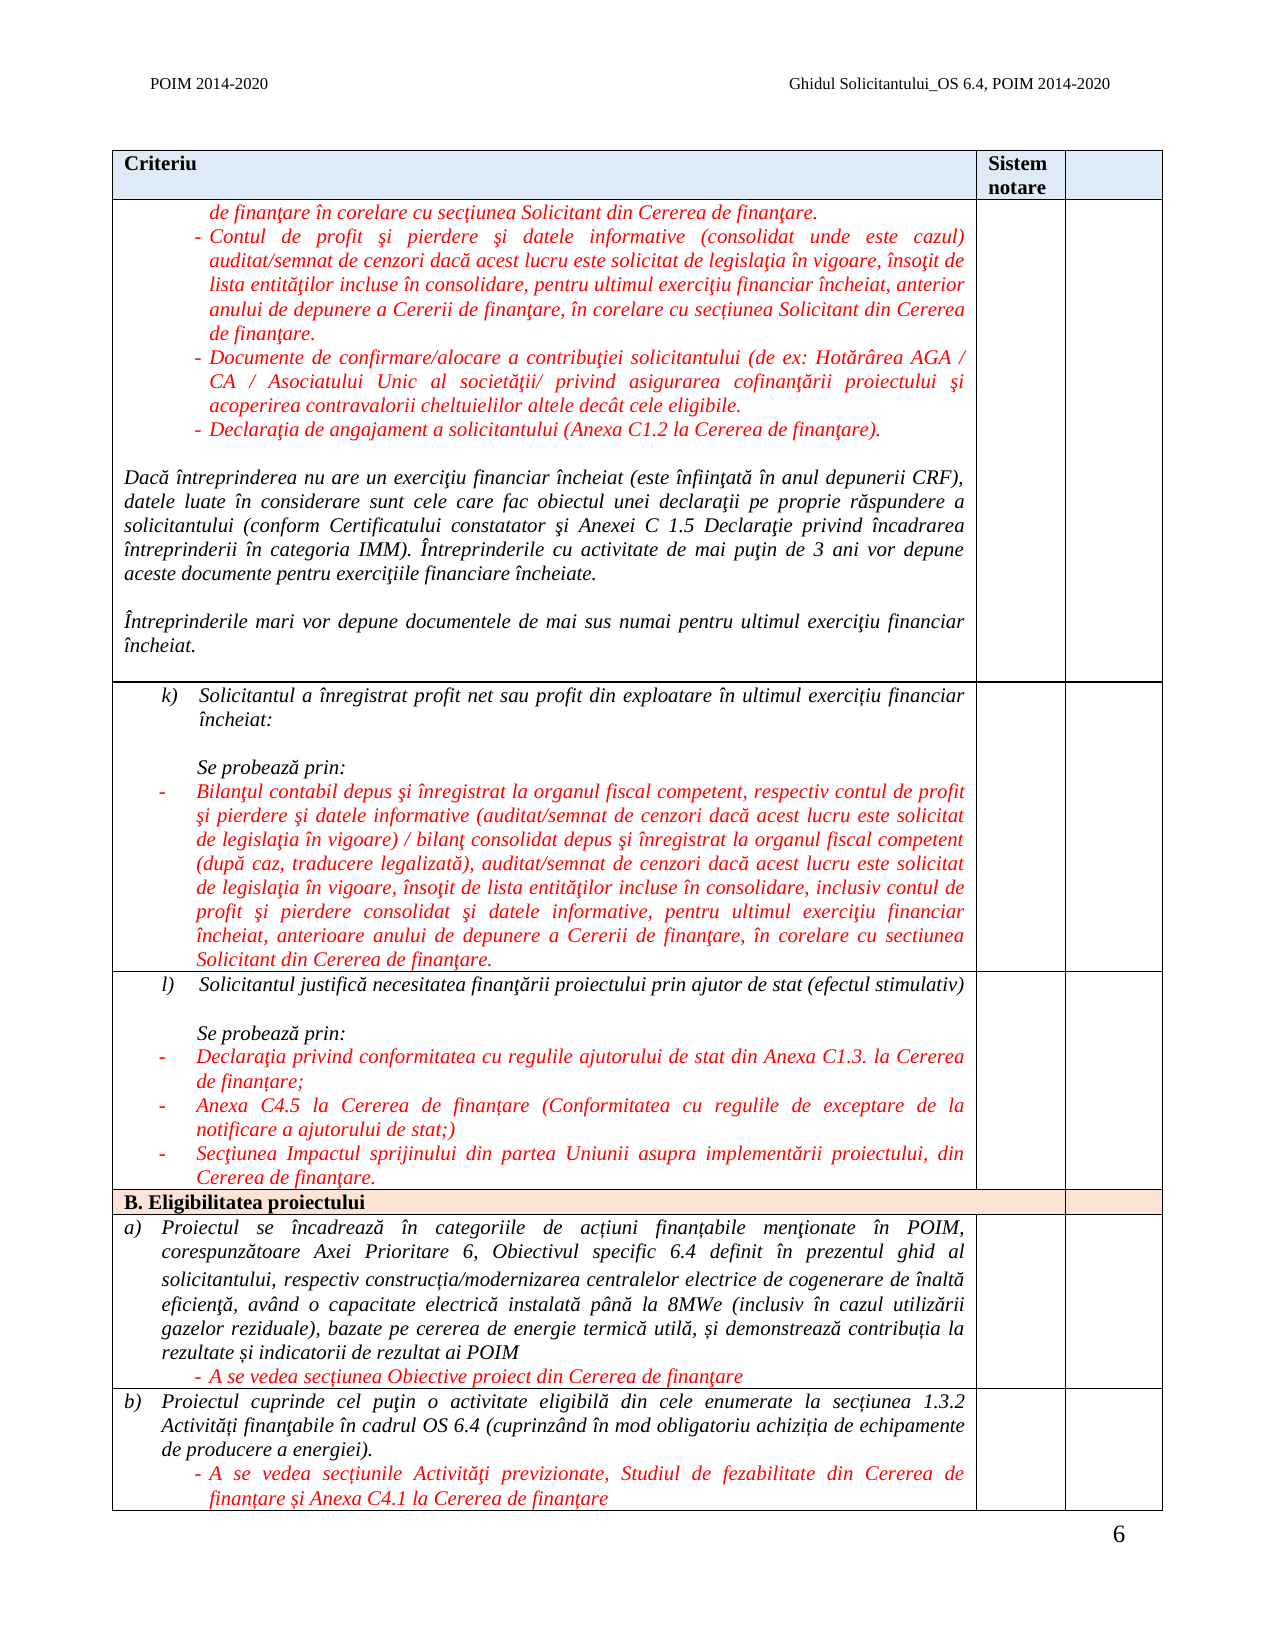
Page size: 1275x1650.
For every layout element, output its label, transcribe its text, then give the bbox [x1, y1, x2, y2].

table_header Criteriu [113, 151, 976, 199]
table_cell [977, 1389, 1065, 1509]
table_cell [1066, 683, 1162, 971]
table_cell [1066, 972, 1162, 1189]
table_cell [977, 683, 1065, 971]
table_cell Solicitantul a înregistrat profit net sau profit din exploatare în ultimul exercițiu financiar încheiat: Se probează prin: Bilanţul contabil depus şi înregistrat la organul fiscal competent, respectiv contul de profit şi pierdere şi datele informative (auditat/semnat de cenzori dacă acest lucru este solicitat de legislaţia în vigoare) / bilanţ consolidat depus şi înregistrat la organul fiscal competent (după caz, traducere legalizată), auditat/semnat de cenzori dacă acest lucru este solicitat de legislaţia în vigoare, însoţit de lista entităţilor incluse în consolidare, inclusiv contul de profit şi pierdere consolidat şi datele informative, pentru ultimul exerciţiu financiar încheiat, anterioare anului de depunere a Cererii de finanţare, în corelare cu sectiunea Solicitant din Cererea de finanţare. [113, 683, 976, 971]
table_cell B. Eligibilitatea proiectului [113, 1190, 1065, 1214]
table_header [1066, 151, 1162, 199]
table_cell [113, 200, 976, 681]
table_cell [977, 972, 1065, 1189]
table_cell Proiectul se încadrează în categoriile de acțiuni finanțabile menţionate în POIM, corespunzătoare Axei Prioritare 6, Obiectivul specific 6.4 definit în prezentul ghid al solicitantului, respectiv construcția/modernizarea centralelor electrice de cogenerare de înaltă eficienţă, având o capacitate electrică instalată până la 8MWe (inclusiv în cazul utilizării gazelor reziduale), bazate pe cererea de energie termică utilă, și demonstrează contribuția la rezultate și indicatorii de rezultat ai POIM A se vedea secțiunea Obiective proiect din Cererea de finanţare [113, 1215, 976, 1388]
table_cell Solicitantul justifică necesitatea finanţării proiectului prin ajutor de stat (efectul stimulativ) Se probează prin: Declaraţia privind conformitatea cu regulile ajutorului de stat din Anexa C1.3. la Cererea de finanțare; Anexa C4.5 la Cererea de finanțare (Conformitatea cu regulile de exceptare de la notificare a ajutorului de stat;) Secţiunea Impactul sprijinului din partea Uniunii asupra implementării proiectului, din Cererea de finanţare. [113, 972, 976, 1189]
table_cell [1066, 1389, 1162, 1509]
table_cell [1066, 200, 1162, 681]
table_cell [1066, 1190, 1162, 1214]
table_cell [1066, 1215, 1162, 1388]
table_cell [977, 1215, 1065, 1388]
table_header Sistem notare [977, 151, 1065, 199]
table_cell [977, 200, 1065, 681]
table_cell Proiectul cuprinde cel puţin o activitate eligibilă din cele enumerate la secțiunea 1.3.2 Activități finanţabile în cadrul OS 6.4 (cuprinzând în mod obligatoriu achiziția de echipamente de producere a energiei). A se vedea secțiunile Activităţi previzionate, Studiul de fezabilitate din Cererea de finanțare și Anexa C4.1 la Cererea de finanțare [113, 1389, 976, 1509]
